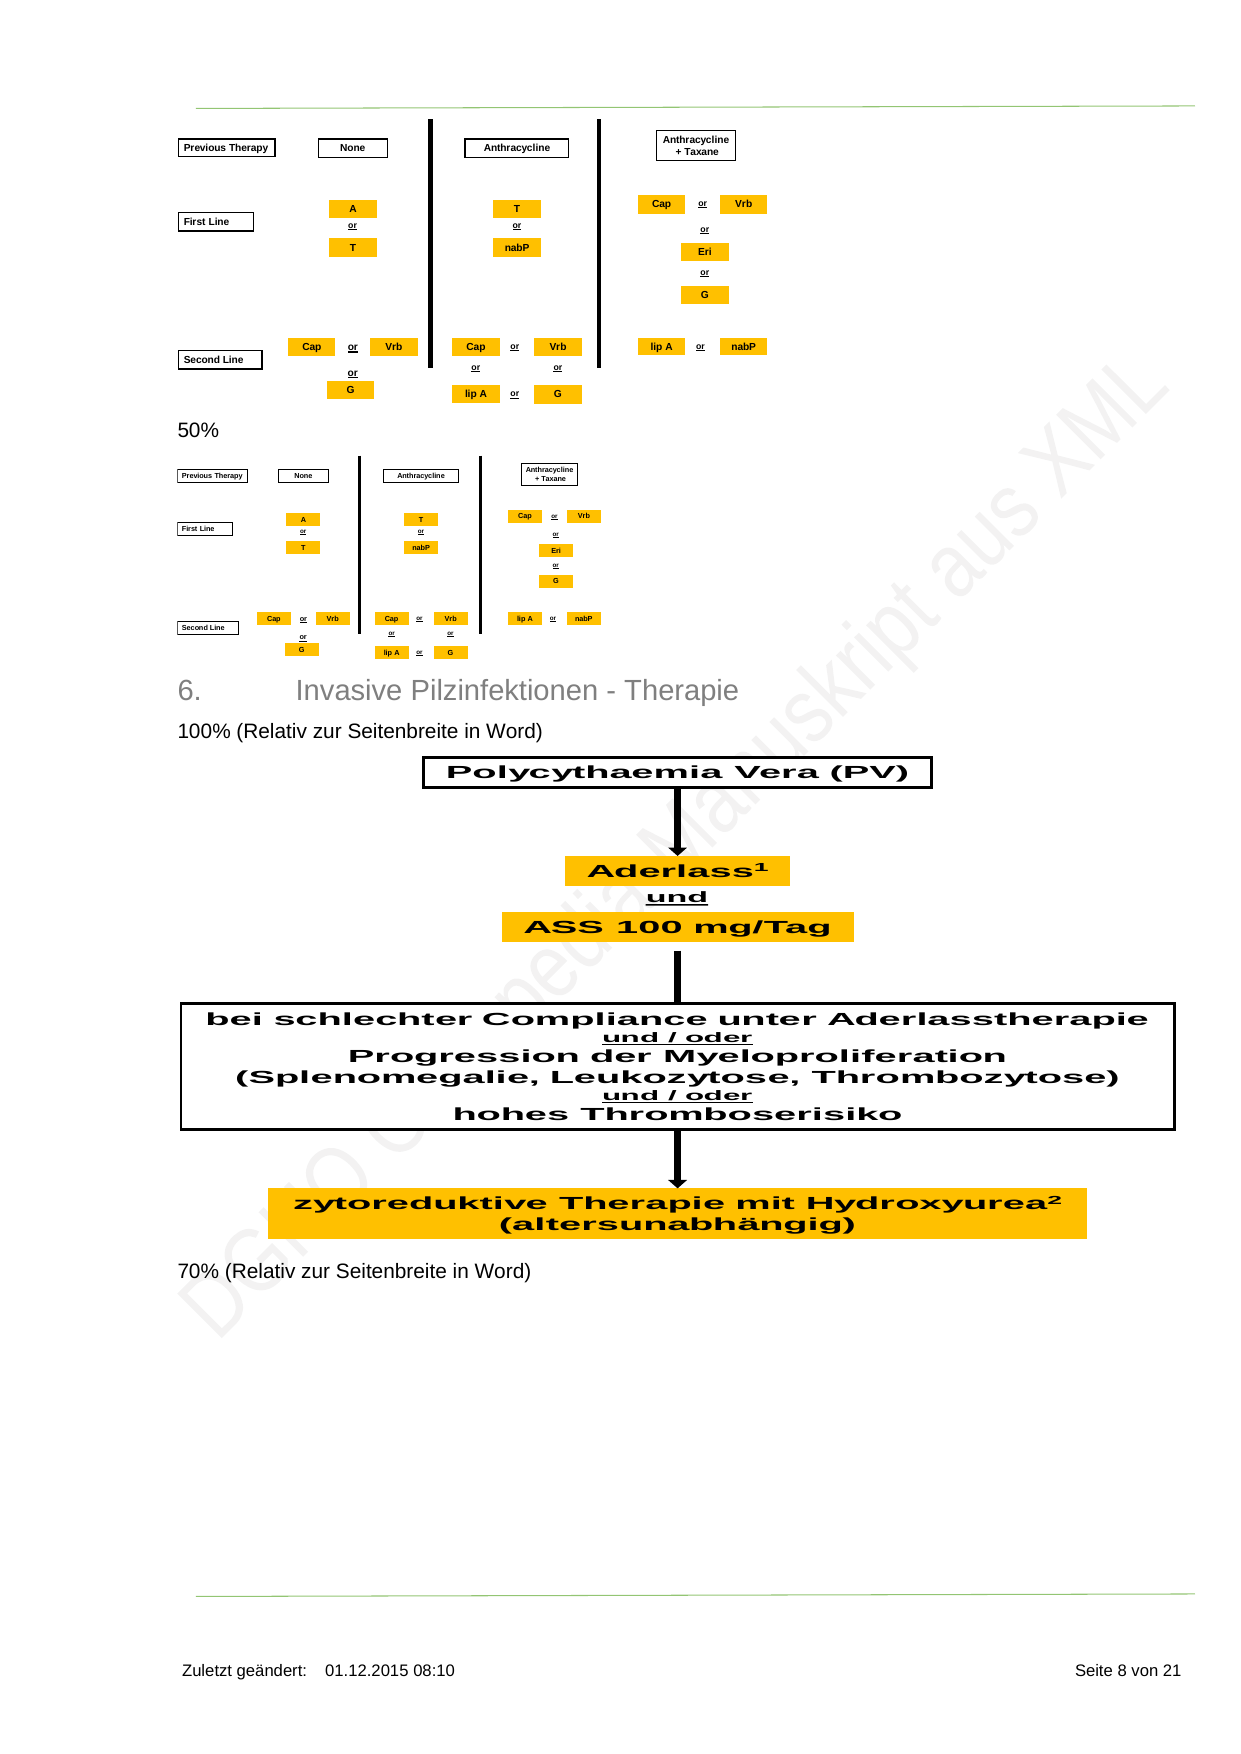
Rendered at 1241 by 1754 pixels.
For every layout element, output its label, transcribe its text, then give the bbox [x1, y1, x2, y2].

text 50% [177, 418, 1181, 442]
subtitle Invasive Pilzinfektionen - Therapie [177, 673, 1181, 707]
text 100% (Relativ zur Seitenbreite in Word) [177, 719, 1181, 743]
text 70% (Relativ zur Seitenbreite in Word) [177, 1259, 1181, 1283]
